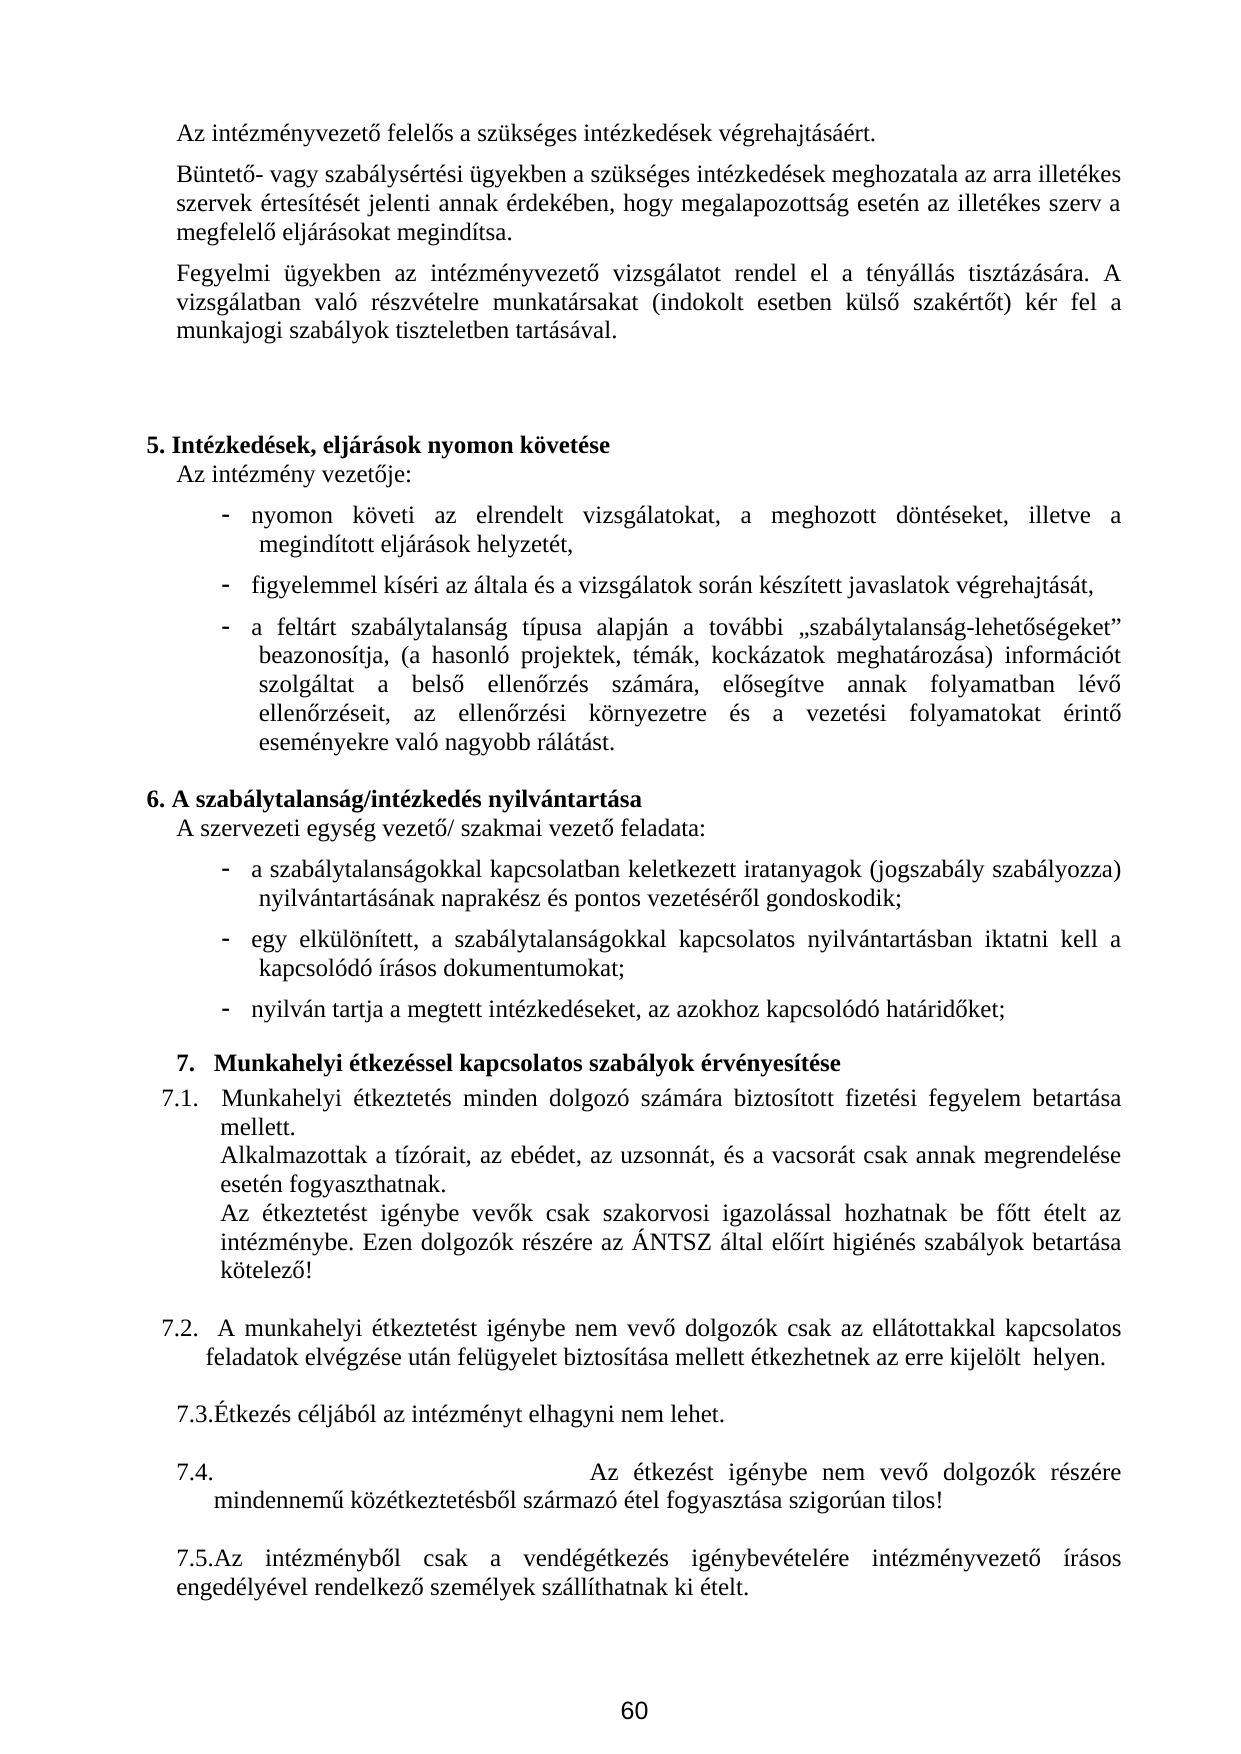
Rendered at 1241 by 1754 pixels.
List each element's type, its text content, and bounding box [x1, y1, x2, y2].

list a szabálytalanságokkal kapcsolatban keletkezett iratanyagok (jogszabály szabályozza) nyilvántartásának naprakész és pontos vezetéséről gondoskodik; [221, 854, 1122, 912]
text 7.5.Az intézményből csak a vendégétkezés igénybevételére intézményvezető írásos engedélyével rendelkező személyek szállíthatnak ki ételt. [176, 1543, 1122, 1601]
text 5. Intézkedések, eljárások nyomon követése [146, 431, 1122, 459]
text 6. A szabálytalanság/intézkedés nyilvántartása [146, 784, 1122, 813]
text Alkalmazottak a tízórait, az ebédet, az uzsonnát, és a vacsorát csak annak megrendelése esetén fogyaszthatnak. [220, 1141, 1122, 1198]
list Munkahelyi étkezéssel kapcsolatos szabályok érvényesítése [176, 1048, 1122, 1077]
text Az intézményvezető felelős a szükséges intézkedések végrehajtásáért. [176, 118, 1122, 147]
list nyomon követi az elrendelt vizsgálatokat, a meghozott döntéseket, illetve a megindított eljárások helyzetét, [221, 501, 1122, 558]
text Az intézmény vezetője: [176, 459, 1122, 488]
text 7.3.Étkezés céljából az intézményt elhagyni nem lehet. [176, 1399, 1122, 1428]
text 7.2. A munkahelyi étkeztetést igénybe nem vevő dolgozók csak az ellátottakkal kapcsolatos feladatok elvégzése után felügyelet biztosítása mellett étkezhetnek az erre kijelölt helyen. [161, 1313, 1122, 1371]
text Büntető- vagy szabálysértési ügyekben a szükséges intézkedések meghozatala az arra illetékes szervek értesítését jelenti annak érdekében, hogy megalapozottság esetén az illetékes szerv a megfelelő eljárásokat megindítsa. [176, 159, 1122, 246]
list figyelemmel kíséri az általa és a vizsgálatok során készített javaslatok végrehajtását, [221, 571, 1122, 599]
text 7.1. Munkahelyi étkeztetés minden dolgozó számára biztosított fizetési fegyelem betartása mellett. [161, 1083, 1122, 1141]
list egy elkülönített, a szabálytalanságokkal kapcsolatos nyilvántartásban iktatni kell a kapcsolódó írásos dokumentumokat; [221, 924, 1122, 982]
list a feltárt szabálytalanság típusa alapján a további „szabálytalanság-lehetőségeket” beazonosítja, (a hasonló projektek, témák, kockázatok meghatározása) információt szolgáltat a belső ellenőrzés számára, elősegítve annak folyamatban lévő ellenőrzéseit, az ellenőrzési környezetre és a vezetési folyamatokat érintő eseményekre való nagyobb rálátást. [221, 612, 1122, 756]
text Az étkeztetést igénybe vevők csak szakorvosi igazolással hozhatnak be főtt ételt az intézménybe. Ezen dolgozók részére az ÁNTSZ által előírt higiénés szabályok betartása kötelező! [220, 1198, 1122, 1284]
text A szervezeti egység vezető/ szakmai vezető feladata: [176, 813, 1122, 842]
list nyilván tartja a megtett intézkedéseket, az azokhoz kapcsolódó határidőket; [221, 994, 1122, 1023]
text Fegyelmi ügyekben az intézményvezető vizsgálatot rendel el a tényállás tisztázására. A vizsgálatban való részvételre munkatársakat (indokolt esetben külső szakértőt) kér fel a munkajogi szabályok tiszteletben tartásával. [176, 258, 1122, 344]
list Az étkezést igénybe nem vevő dolgozók részére mindennemű közétkeztetésből származó étel fogyasztása szigorúan tilos! [176, 1457, 1122, 1514]
